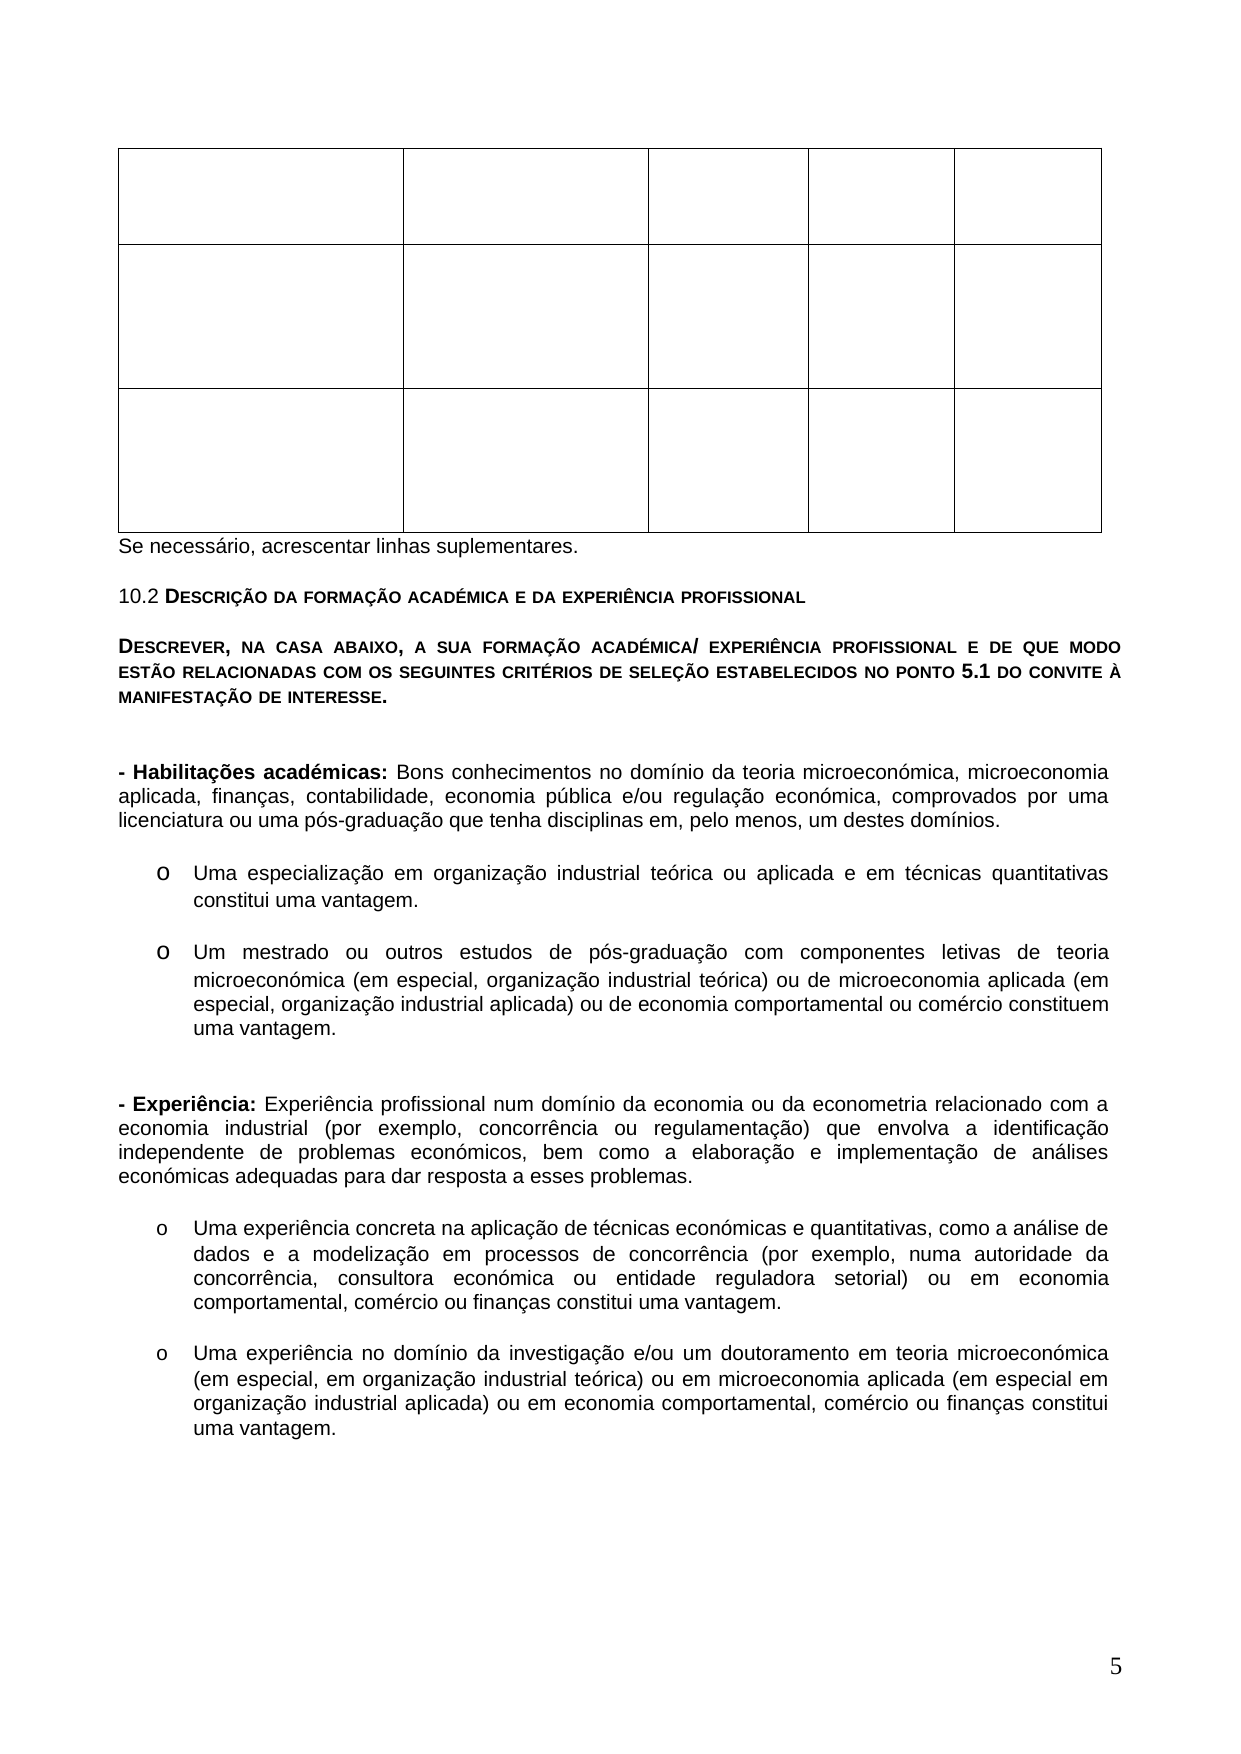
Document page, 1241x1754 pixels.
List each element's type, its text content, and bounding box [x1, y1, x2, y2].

list Uma especialização em organização industrial teórica ou aplicada e em técnicas quantitativas constitui uma vantagem. [156, 859, 1110, 912]
table_cell [404, 245, 648, 388]
table_cell [404, 389, 648, 532]
table_cell [955, 149, 1101, 244]
table_cell [119, 389, 403, 532]
list Descrição da formação académica e da experiência profissional [118, 583, 1122, 608]
table_cell [119, 149, 403, 244]
text Se necessário, acrescentar linhas suplementares. [118, 533, 1122, 558]
list Uma experiência no domínio da investigação e/ou um doutoramento em teoria microeconómica (em especial, em organização industrial teórica) ou em microeconomia aplicada (em especial em organização industrial aplicada) ou em economia comportamental, comércio ou finanças constitui uma vantagem. [156, 1341, 1110, 1439]
list Uma experiência concreta na aplicação de técnicas económicas e quantitativas, como a análise de dados e a modelização em processos de concorrência (por exemplo, numa autoridade da concorrência, consultora económica ou entidade reguladora setorial) ou em economia comportamental, comércio ou finanças constitui uma vantagem. [156, 1216, 1110, 1314]
table_cell [649, 245, 808, 388]
list Um mestrado ou outros estudos de pós-graduação com componentes letivas de teoria microeconómica (em especial, organização industrial teórica) ou de microeconomia aplicada (em especial, organização industrial aplicada) ou de economia comportamental ou comércio constituem uma vantagem. [156, 939, 1110, 1040]
table_cell [404, 149, 648, 244]
text Descrever, na casa abaixo, a sua formação académica/ experiência profissional e de que modo estão relacionadas com os seguintes critérios de seleção estabelecidos no ponto 5.1 do convite à manifestação de interesse. [118, 633, 1122, 708]
table_cell [809, 389, 954, 532]
table_cell [649, 389, 808, 532]
table_cell [809, 245, 954, 388]
list - Habilitações académicas: Bons conhecimentos no domínio da teoria microeconómica, microeconomia aplicada, finanças, contabilidade, economia pública e/ou regulação económica, comprovados por uma licenciatura ou uma pós-graduação que tenha disciplinas em, pelo menos, um destes domínios. [118, 760, 1110, 832]
table_cell [649, 149, 808, 244]
table_cell [955, 245, 1101, 388]
table_cell [955, 389, 1101, 532]
table_cell [119, 245, 403, 388]
table_cell [809, 149, 954, 244]
list - Experiência: Experiência profissional num domínio da economia ou da econometria relacionado com a economia industrial (por exemplo, concorrência ou regulamentação) que envolva a identificação independente de problemas económicos, bem como a elaboração e implementação de análises económicas adequadas para dar resposta a esses problemas. [118, 1092, 1110, 1188]
